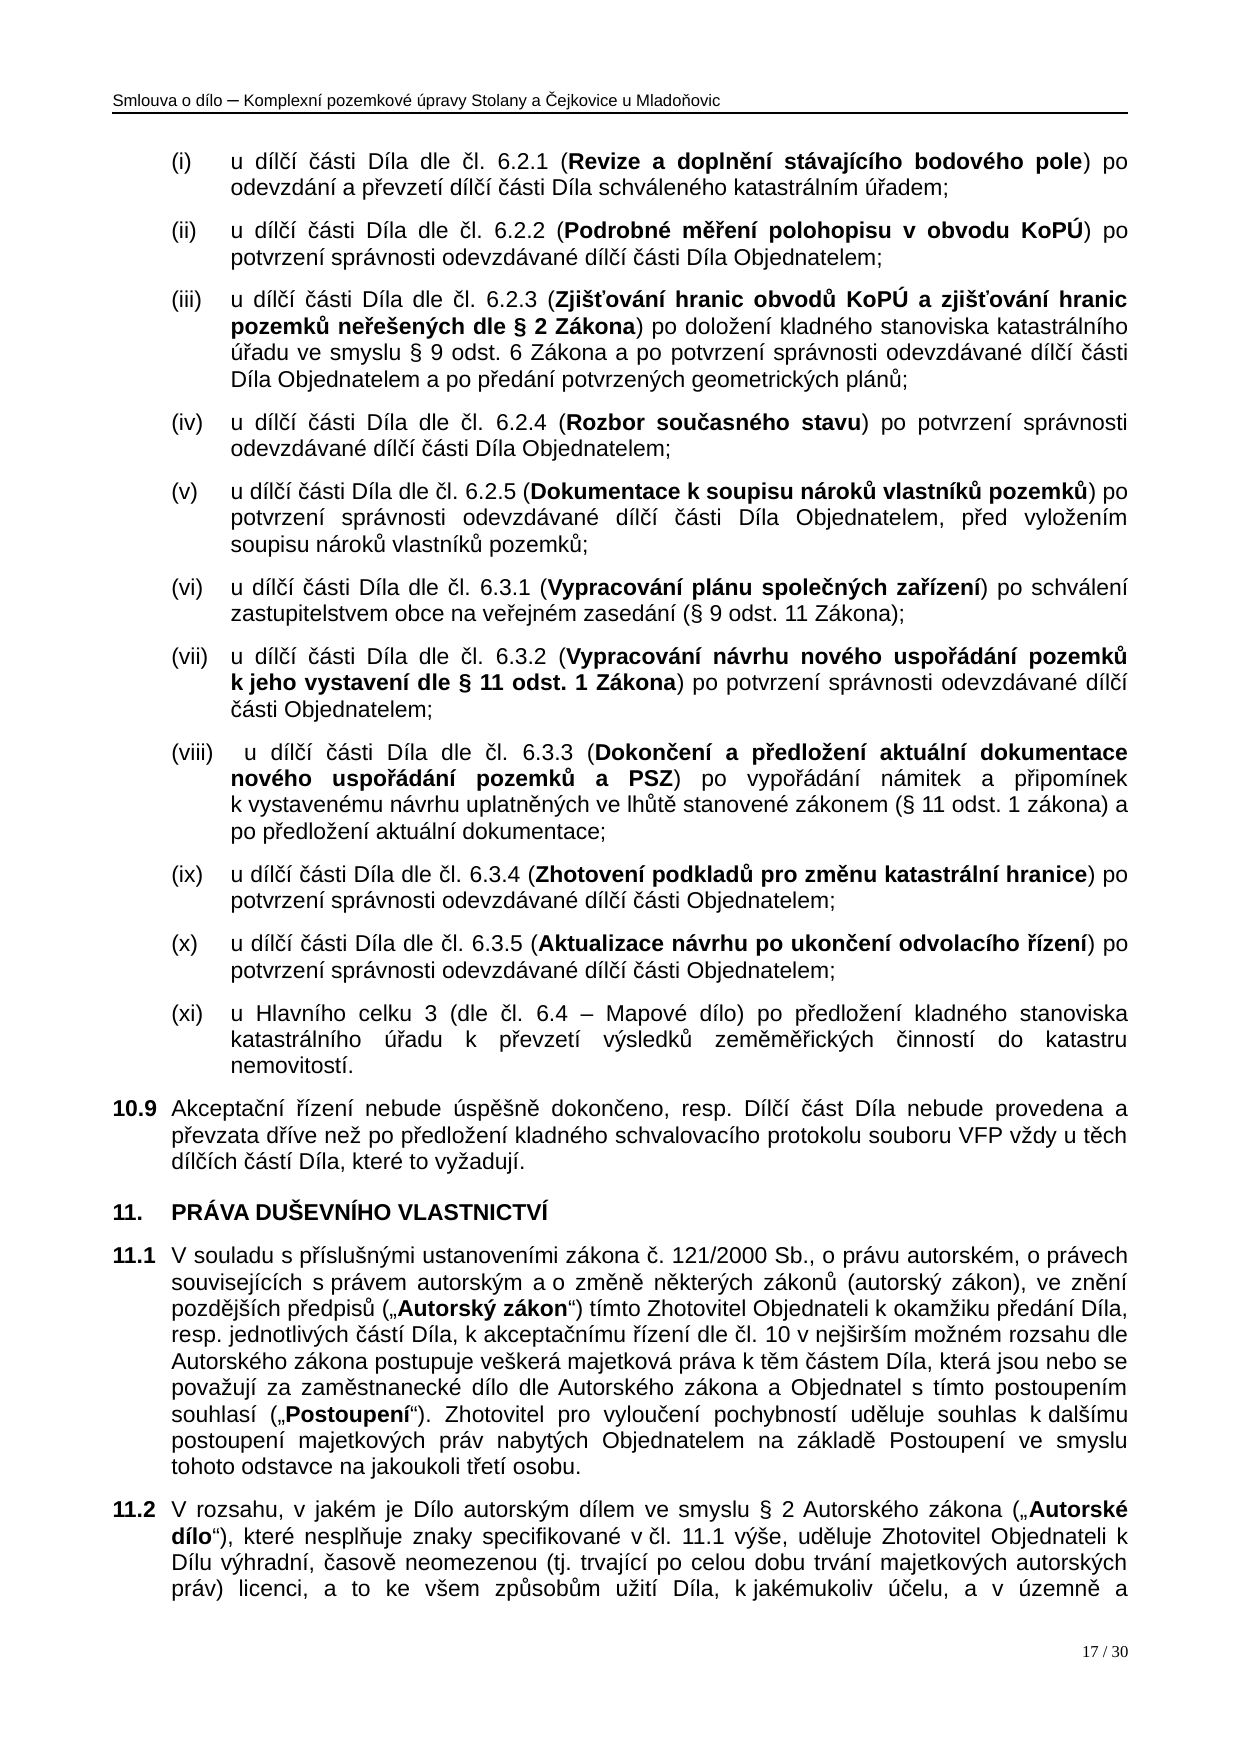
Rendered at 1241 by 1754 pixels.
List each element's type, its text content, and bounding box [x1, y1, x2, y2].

list u dílčí části Díla dle čl. 6.3.3 (Dokončení a předložení aktuální dokumentace nového uspořádání pozemků a PSZ) po vypořádání námitek a připomínek k vystavenému návrhu uplatněných ve lhůtě stanovené zákonem (§ 11 odst. 1 zákona) a po předložení aktuální dokumentace; [171, 739, 1128, 844]
list u dílčí části Díla dle čl. 6.3.4 (Zhotovení podkladů pro změnu katastrální hranice) po potvrzení správnosti odevzdávané dílčí části Objednatelem; [171, 861, 1128, 913]
list u Hlavního celku 3 (dle čl. 6.4 – Mapové dílo) po předložení kladného stanoviska katastrálního úřadu k převzetí výsledků zeměměřických činností do katastru nemovitostí. [171, 999, 1128, 1079]
list u dílčí části Díla dle čl. 6.3.5 (Aktualizace návrhu po ukončení odvolacího řízení) po potvrzení správnosti odevzdávané dílčí části Objednatelem; [171, 930, 1128, 983]
list u dílčí části Díla dle čl. 6.2.3 (Zjišťování hranic obvodů KoPÚ a zjišťování hranic pozemků neřešených dle § 2 Zákona) po doložení kladného stanoviska katastrálního úřadu ve smyslu § 9 odst. 6 Zákona a po potvrzení správnosti odevzdávané dílčí části Díla Objednatelem a po předání potvrzených geometrických plánů; [171, 286, 1128, 392]
text Práva duševního vlastnictví [112, 1199, 1128, 1226]
list u dílčí části Díla dle čl. 6.3.1 (Vypracování plánu společných zařízení) po schválení zastupitelstvem obce na veřejném zasedání (§ 9 odst. 11 Zákona); [171, 574, 1128, 626]
text Akceptační řízení nebude úspěšně dokončeno, resp. Dílčí část Díla nebude provedena a převzata dříve než po předložení kladného schvalovacího protokolu souboru VFP vždy u těch dílčích částí Díla, které to vyžadují. [112, 1095, 1128, 1174]
list u dílčí části Díla dle čl. 6.2.5 (Dokumentace k soupisu nároků vlastníků pozemků) po potvrzení správnosti odevzdávané dílčí části Díla Objednatelem, před vyložením soupisu nároků vlastníků pozemků; [171, 478, 1128, 557]
text V souladu s příslušnými ustanoveními zákona č. 121/2000 Sb., o právu autorském, o právech souvisejících s právem autorským a o změně některých zákonů (autorský zákon), ve znění pozdějších předpisů („Autorský zákon“) tímto Zhotovitel Objednateli k okamžiku předání Díla, resp. jednotlivých částí Díla, k akceptačnímu řízení dle čl. 10 v nejširším možném rozsahu dle Autorského zákona postupuje veškerá majetková práva k těm částem Díla, která jsou nebo se považují za zaměstnanecké dílo dle Autorského zákona a Objednatel s tímto postoupením souhlasí („Postoupení“). Zhotovitel pro vyloučení pochybností uděluje souhlas k dalšímu postoupení majetkových práv nabytých Objednatelem na základě Postoupení ve smyslu tohoto odstavce na jakoukoli třetí osobu. [112, 1242, 1128, 1479]
list u dílčí části Díla dle čl. 6.2.1 (Revize a doplnění stávajícího bodového pole) po odevzdání a převzetí dílčí části Díla schváleného katastrálním úřadem; [171, 148, 1128, 200]
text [112, 1496, 1128, 1602]
list u dílčí části Díla dle čl. 6.2.2 (Podrobné měření polohopisu v obvodu KoPÚ) po potvrzení správnosti odevzdávané dílčí části Díla Objednatelem; [171, 217, 1128, 270]
list u dílčí části Díla dle čl. 6.2.4 (Rozbor současného stavu) po potvrzení správnosti odevzdávané dílčí části Díla Objednatelem; [171, 408, 1128, 461]
list u dílčí části Díla dle čl. 6.3.2 (Vypracování návrhu nového uspořádání pozemků k jeho vystavení dle § 11 odst. 1 Zákona) po potvrzení správnosti odevzdávané dílčí části Objednatelem; [171, 643, 1128, 722]
